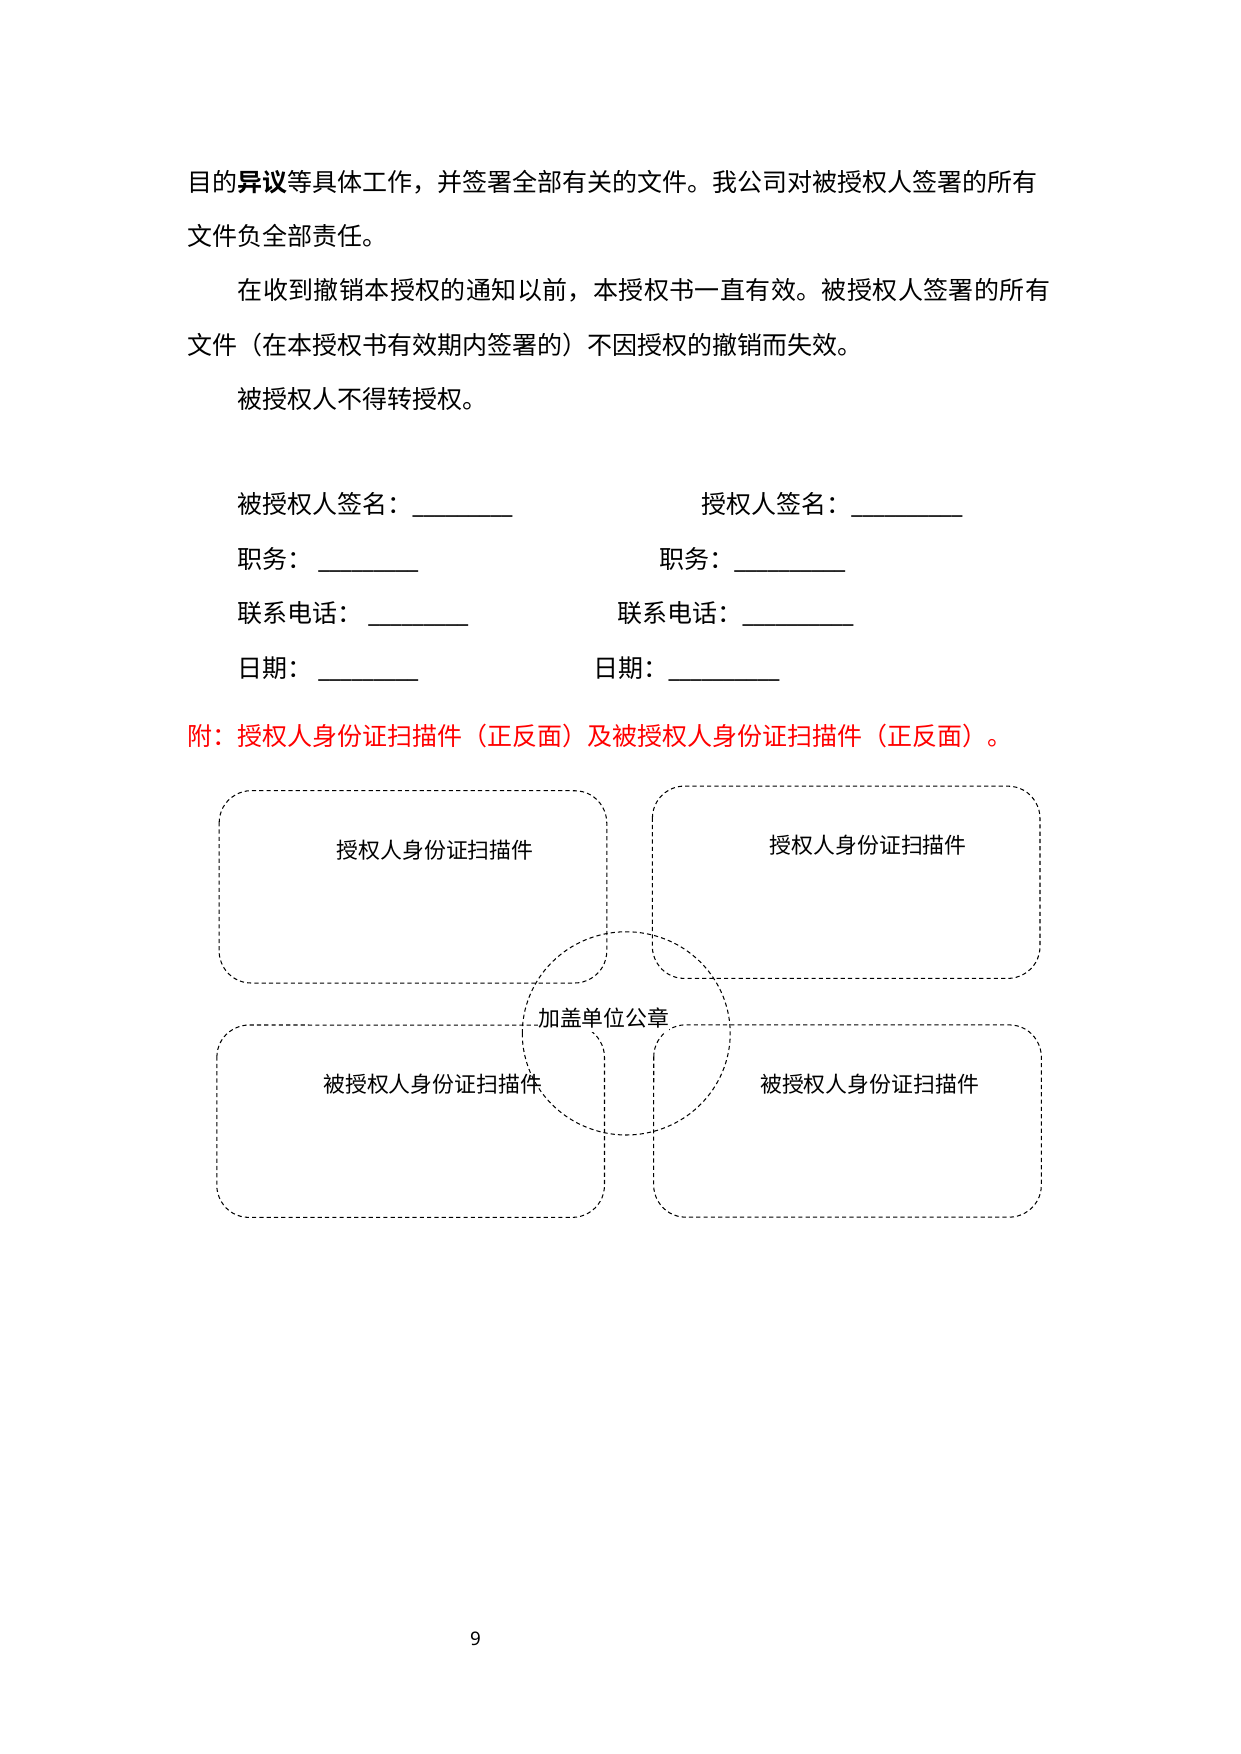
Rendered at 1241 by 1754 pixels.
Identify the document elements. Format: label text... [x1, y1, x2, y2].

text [187, 162, 1053, 253]
text 日期： _________ 日期：__________ [187, 648, 1053, 684]
text 被授权人不得转授权。 [187, 379, 1053, 416]
text 被授权人签名：_________ 授权人签名：__________ [187, 485, 1053, 521]
text 职务： _________ 职务：__________ [187, 539, 1053, 576]
text 附：授权人身份证扫描件（正反面）及被授权人身份证扫描件（正反面）。 [187, 702, 990, 767]
text 在收到撤销本授权的通知以前，本授权书一直有效。被授权人签署的所有文件（在本授权书有效期内签署的）不因授权的撤销而失效。 [187, 271, 1053, 361]
text 联系电话： _________ 联系电话：__________ [187, 594, 1053, 630]
